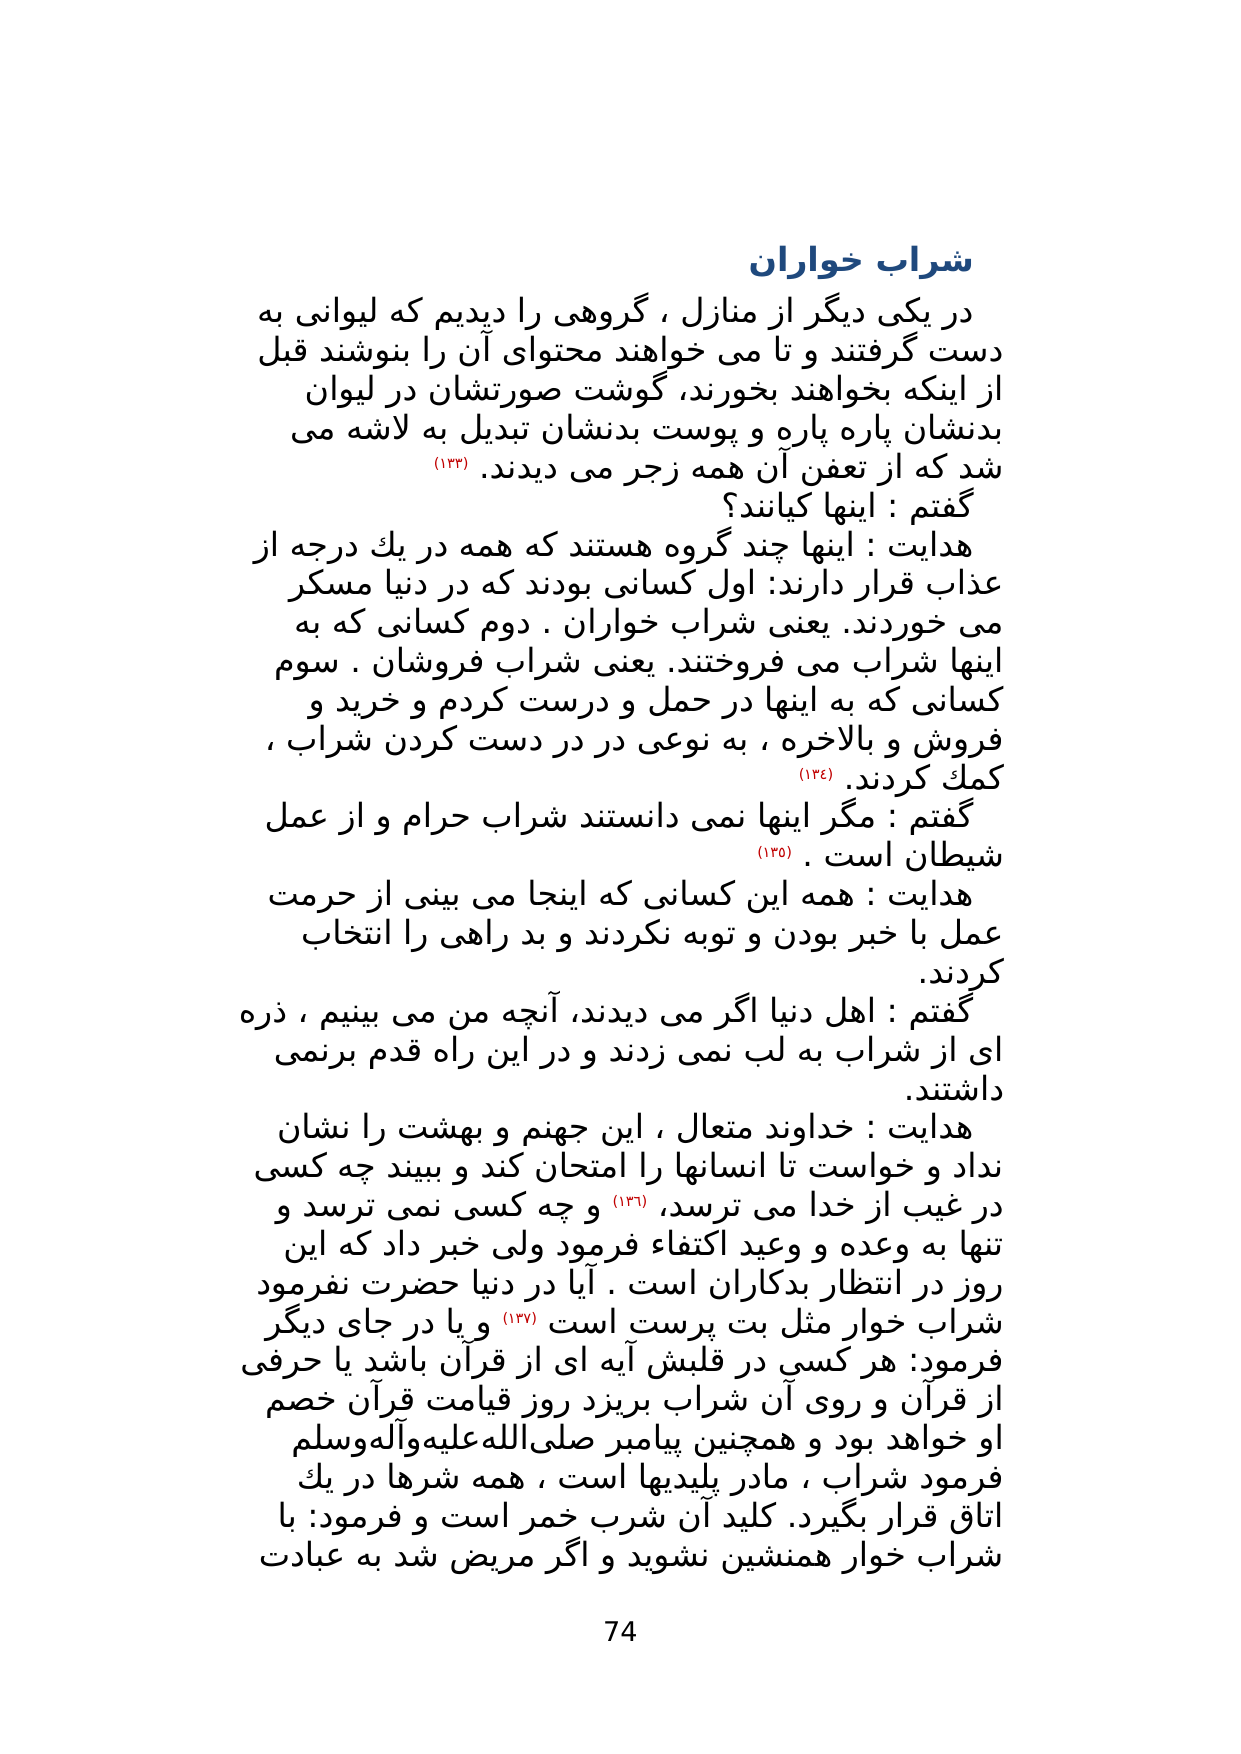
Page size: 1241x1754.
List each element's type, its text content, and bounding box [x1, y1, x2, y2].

text گفتم : مگر اينها نمى دانستند شراب حرام و از عمل شيطان است . (١٣٥) [236, 797, 1004, 875]
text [236, 1108, 1004, 1574]
subtitle شراب خواران [236, 241, 1004, 279]
text هدايت : اينها چند گروه هستند كه همه در يك درجه از عذاب قرار دارند: اول كسانى بودند كه در دنيا مسكر مى خوردند. يعنى شراب خواران . دوم كسانى كه به اينها شراب مى فروختند. يعنى شراب فروشان . سوم كسانى كه به اينها در حمل و درست كردم و خريد و فروش و بالاخره ، به نوعى در در دست كردن شراب ، كمك كردند. (١٣٤) [236, 525, 1004, 797]
text گفتم : اينها كيانند؟ [236, 486, 1004, 525]
text هدايت : همه اين كسانى كه اينجا مى بينى از حرمت عمل با خبر بودن و توبه نكردند و بد راهى را انتخاب كردند. [236, 875, 1004, 991]
text در يكى ديگر از منازل ، گروهى را ديديم كه ليوانى به دست گرفتند و تا مى خواهند محتواى آن را بنوشند قبل از اينكه بخواهند بخورند، گوشت صورتشان در ليوان بدنشان پاره پاره و پوست بدنشان تبديل به لاشه مى شد كه از تعفن آن همه زجر مى ديدند. (١٣٣) [236, 292, 1004, 486]
text گفتم : اهل دنيا اگر مى ديدند، آنچه من مى بينيم ، ذره اى از شراب به لب نمى زدند و در اين راه قدم برنمى داشتند. [236, 991, 1004, 1108]
